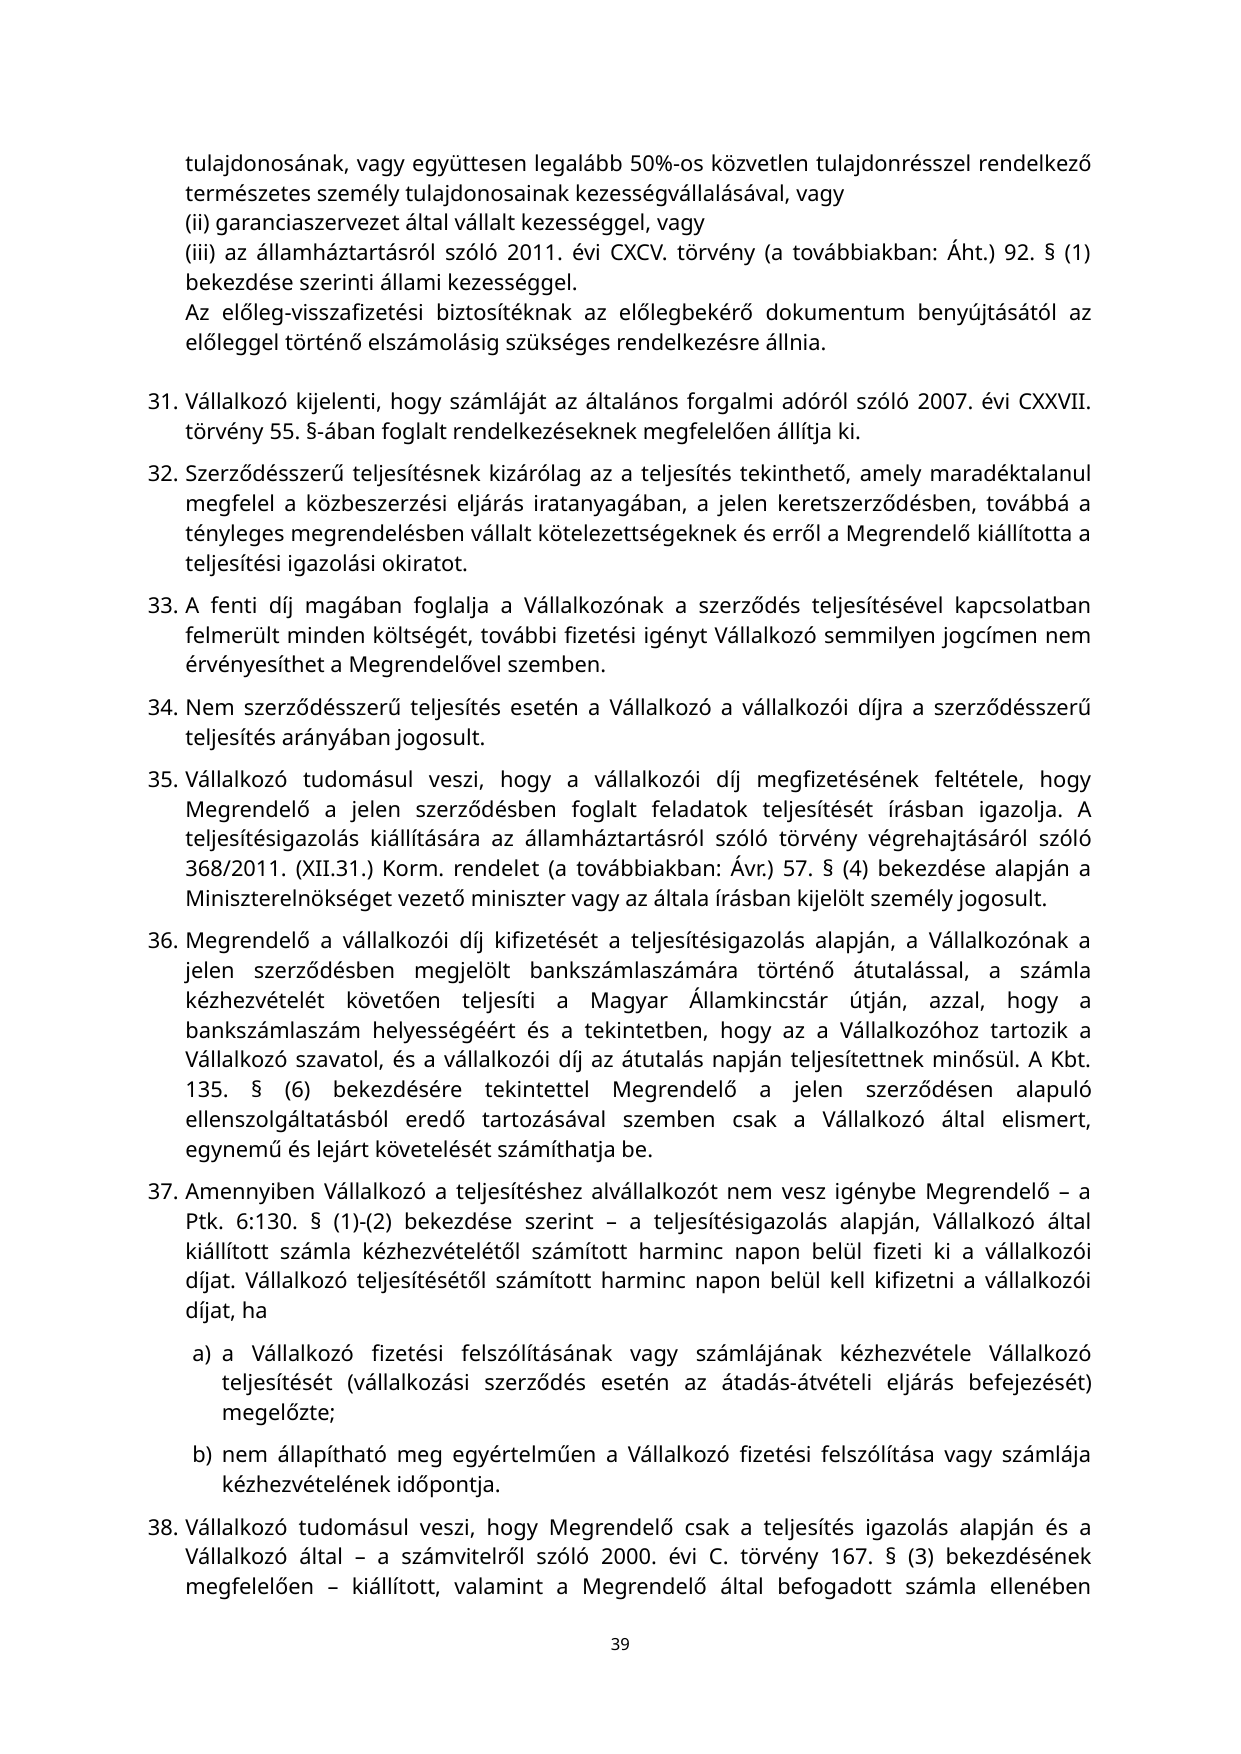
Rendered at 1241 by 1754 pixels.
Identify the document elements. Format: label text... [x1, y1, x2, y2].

list Szerződésszerű teljesítésnek kizárólag az a teljesítés tekinthető, amely maradéktalanul megfelel a közbeszerzési eljárás iratanyagában, a jelen keretszerződésben, továbbá a tényleges megrendelésben vállalt kötelezettségeknek és erről a Megrendelő kiállította a teljesítési igazolási okiratot. [148, 458, 1092, 577]
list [185, 148, 1092, 207]
list Az előleg-visszafizetési biztosítéknak az előlegbekérő dokumentum benyújtásától az előleggel történő elszámolásig szükséges rendelkezésre állnia. [185, 297, 1092, 356]
list A fenti díj magában foglalja a Vállalkozónak a szerződés teljesítésével kapcsolatban felmerült minden költségét, további fizetési igényt Vállalkozó semmilyen jogcímen nem érvényesíthet a Megrendelővel szemben. [148, 590, 1092, 679]
list Nem szerződésszerű teljesítés esetén a Vállalkozó a vállalkozói díjra a szerződésszerű teljesítés arányában jogosult. [148, 692, 1092, 751]
list Vállalkozó kijelenti, hogy számláját az általános forgalmi adóról szóló 2007. évi CXXVII. törvény 55. §-ában foglalt rendelkezéseknek megfelelően állítja ki. [148, 386, 1092, 446]
text b) nem állapítható meg egyértelműen a Vállalkozó fizetési felszólítása vagy számlája kézhezvételének időpontja. [192, 1439, 1092, 1499]
list Amennyiben Vállalkozó a teljesítéshez alvállalkozót nem vesz igénybe Megrendelő – a Ptk. 6:130. § (1)-(2) bekezdése szerint – a teljesítésigazolás alapján, Vállalkozó által kiállított számla kézhezvételétől számított harminc napon belül fizeti ki a vállalkozói díjat. Vállalkozó teljesítésétől számított harminc napon belül kell kifizetni a vállalkozói díjat, ha [148, 1176, 1092, 1325]
list Vállalkozó tudomásul veszi, hogy a vállalkozói díj megfizetésének feltétele, hogy Megrendelő a jelen szerződésben foglalt feladatok teljesítését írásban igazolja. A teljesítésigazolás kiállítására az államháztartásról szóló törvény végrehajtásáról szóló 368/2011. (XII.31.) Korm. rendelet (a továbbiakban: Ávr.) 57. § (4) bekezdése alapján a Miniszterelnökséget vezető miniszter vagy az általa írásban kijelölt személy jogosult. [148, 764, 1092, 913]
list Megrendelő a vállalkozói díj kifizetését a teljesítésigazolás alapján, a Vállalkozónak a jelen szerződésben megjelölt bankszámlaszámára történő átutalással, a számla kézhezvételét követően teljesíti a Magyar Államkincstár útján, azzal, hogy a bankszámlaszám helyességéért és a tekintetben, hogy az a Vállalkozóhoz tartozik a Vállalkozó szavatol, és a vállalkozói díj az átutalás napján teljesítettnek minősül. A Kbt. 135. § (6) bekezdésére tekintettel Megrendelő a jelen szerződésen alapuló ellenszolgáltatásból eredő tartozásával szemben csak a Vállalkozó által elismert, egynemű és lejárt követelését számíthatja be. [148, 925, 1092, 1163]
text a) a Vállalkozó fizetési felszólításának vagy számlájának kézhezvétele Vállalkozó teljesítését (vállalkozási szerződés esetén az átadás-átvételi eljárás befejezését) megelőzte; [192, 1337, 1092, 1427]
list (iii) az államháztartásról szóló 2011. évi CXCV. törvény (a továbbiakban: Áht.) 92. § (1) bekezdése szerinti állami kezességgel. [185, 237, 1092, 297]
list (ii) garanciaszervezet által vállalt kezességgel, vagy [185, 207, 1092, 237]
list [148, 1511, 1092, 1601]
